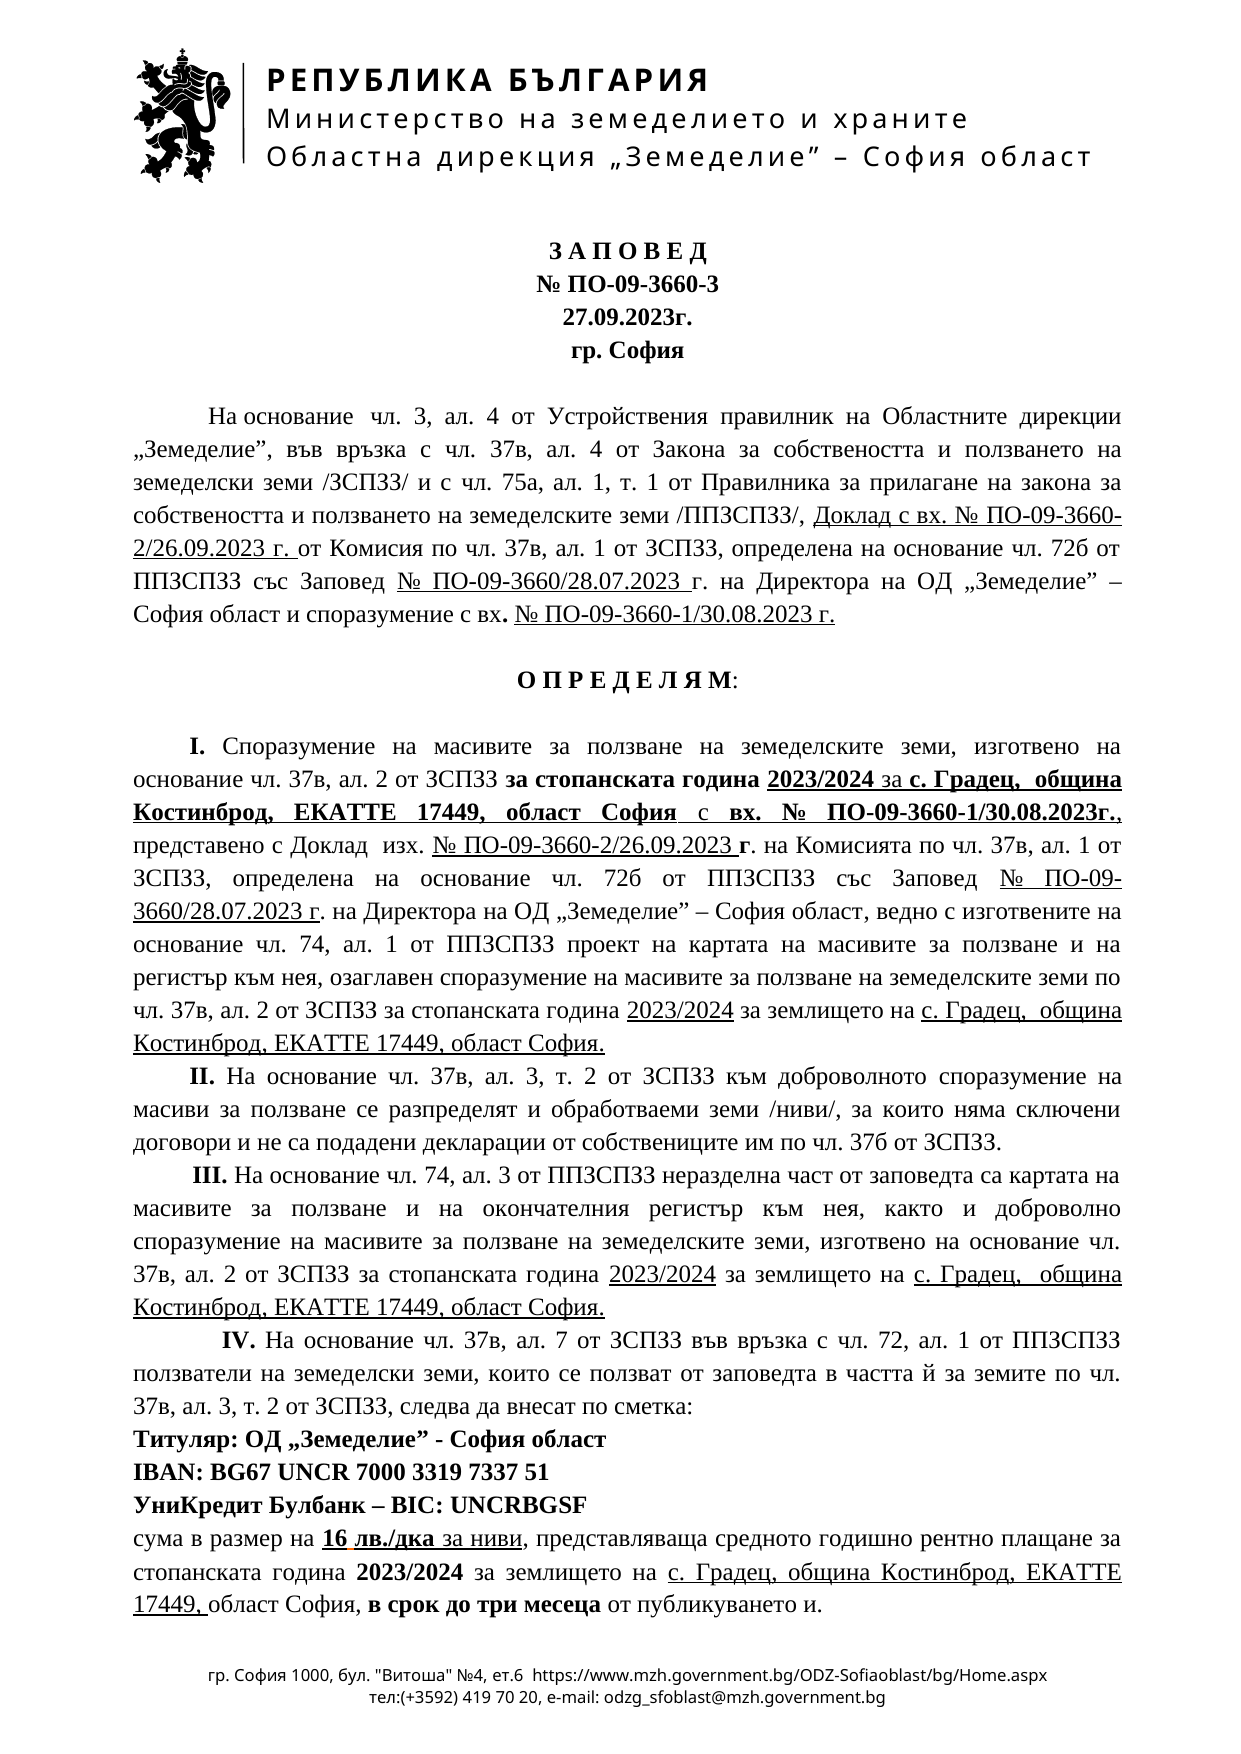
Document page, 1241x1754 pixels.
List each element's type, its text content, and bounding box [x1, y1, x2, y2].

text гр. София [133, 335, 1122, 363]
text УниКредит Булбанк – BIC: UNCRBGSF [133, 1491, 1122, 1519]
text II. На основание чл. 37в, ал. 3, т. 2 от ЗСПЗЗ към доброволното споразумение на масиви за ползване се разпределят и обработваеми земи /ниви/, за които няма сключени договори и не са подадени декларации от собствениците им по чл. 37б от ЗСПЗЗ. [133, 1061, 1122, 1156]
text сума в размер на 16 лв./дка за ниви, представляваща средното годишно рентно плащане за стопанската година 2023/2024 за землището на с. Градец, община Костинброд, ЕКАТТЕ 17449, област София, в срок до три месеца от публикуването и. [133, 1523, 1122, 1618]
text 27.09.2023г. [133, 302, 1122, 331]
text № ПО-09-3660-3 [133, 269, 1122, 297]
text I. Споразумение на масивите за ползване на земеделските земи, изготвено на основание чл. 37в, ал. 2 от ЗСПЗЗ за стопанската година 2023/2024 за с. Градец, община Костинброд, ЕКАТТЕ 17449, област София с вх. № ПО-09-3660-1/30.08.2023г., представено с Доклад изх. № ПО-09-3660-2/26.09.2023 г. на Комисията по чл. 37в, ал. 1 от ЗСПЗЗ, определена на основание чл. 72б от ППЗСПЗЗ със Заповед № ПО-09-3660/28.07.2023 г. на Директора на ОД „Земеделие” – София област, ведно с изготвените на основание чл. 74, ал. 1 от ППЗСПЗЗ проект на картата на масивите за ползване и на регистър към нея, озаглавен споразумение на масивите за ползване на земеделските земи по чл. 37в, ал. 2 от ЗСПЗЗ за стопанската година 2023/2024 за землището на с. Градец, община Костинброд, ЕКАТТЕ 17449, област София. [133, 823, 1122, 1057]
text Титуляр: ОД „Земеделие” - София област [133, 1424, 1122, 1453]
text З А П О В Е Д [133, 236, 1122, 264]
text IV. На основание чл. 37в, ал. 7 от ЗСПЗЗ във връзка с чл. 72, ал. 1 от ППЗСПЗЗ ползватели на земеделски земи, които се ползват от заповедта в частта й за земите по чл. 37в, ал. 3, т. 2 от ЗСПЗЗ, следва да внесат по сметка: [118, 1325, 1122, 1420]
text IBAN: BG67 UNCR 7000 3319 7337 51 [133, 1457, 1122, 1486]
text На основание чл. 3, ал. 4 от Устройствения правилник на Областните дирекции „Земеделие”, във връзка с чл. 37в, ал. 4 от Закона за собствеността и ползването на земеделски земи /ЗСПЗЗ/ и с чл. 75а, ал. 1, т. 1 от Правилника за прилагане на закона за собствеността и ползването на земеделските земи /ППЗСПЗЗ/, Доклад с вх. № ПО-09-3660-2/26.09.2023 г. от Комисия по чл. 37в, ал. 1 от ЗСПЗЗ, определена на основание чл. 72б от ППЗСПЗЗ със Заповед № ПО-09-3660/28.07.2023 г. на Директора на ОД „Земеделие” – София област и споразумение с вх. № ПО-09-3660-1/30.08.2023 г. [133, 401, 1122, 628]
text О П Р Е Д Е Л Я М: [133, 665, 1122, 694]
text III. На основание чл. 74, ал. 3 от ППЗСПЗЗ неразделна част от заповедта са картата на масивите за ползване и на окончателния регистър към нея, както и доброволно споразумение на масивите за ползване на земеделските земи, изготвено на основание чл. 37в, ал. 2 от ЗСПЗЗ за стопанската година 2023/2024 за землището на с. Градец, община Костинброд, ЕКАТТЕ 17449, област София. [133, 1160, 1122, 1321]
text I. Споразумение на масивите за ползване на земеделските земи, изготвено на основание чл. 37в, ал. 2 от ЗСПЗЗ за стопанската година 2023/2024 за с. Градец, община Костинброд, ЕКАТТЕ 17449, област София с вх. № ПО-09-3660-1/30.08.2023г., представено с Доклад изх. № ПО-09-3660-2/26.09.2023 г. на Комисията по чл. 37в, ал. 1 от ЗСПЗЗ, определена на основание чл. 72б от ППЗСПЗЗ със Заповед № ПО-09-3660/28.07.2023 г. на Директора на ОД „Земеделие” – София област, ведно с изготвените на основание чл. 74, ал. 1 от ППЗСПЗЗ проект на картата на масивите за ползване и на регистър към нея, озаглавен споразумение на масивите за ползване на земеделските земи по чл. 37в, ал. 2 от ЗСПЗЗ за стопанската година 2023/2024 за землището на с. Градец, община Костинброд, ЕКАТТЕ 17449, област София. [133, 731, 1122, 822]
